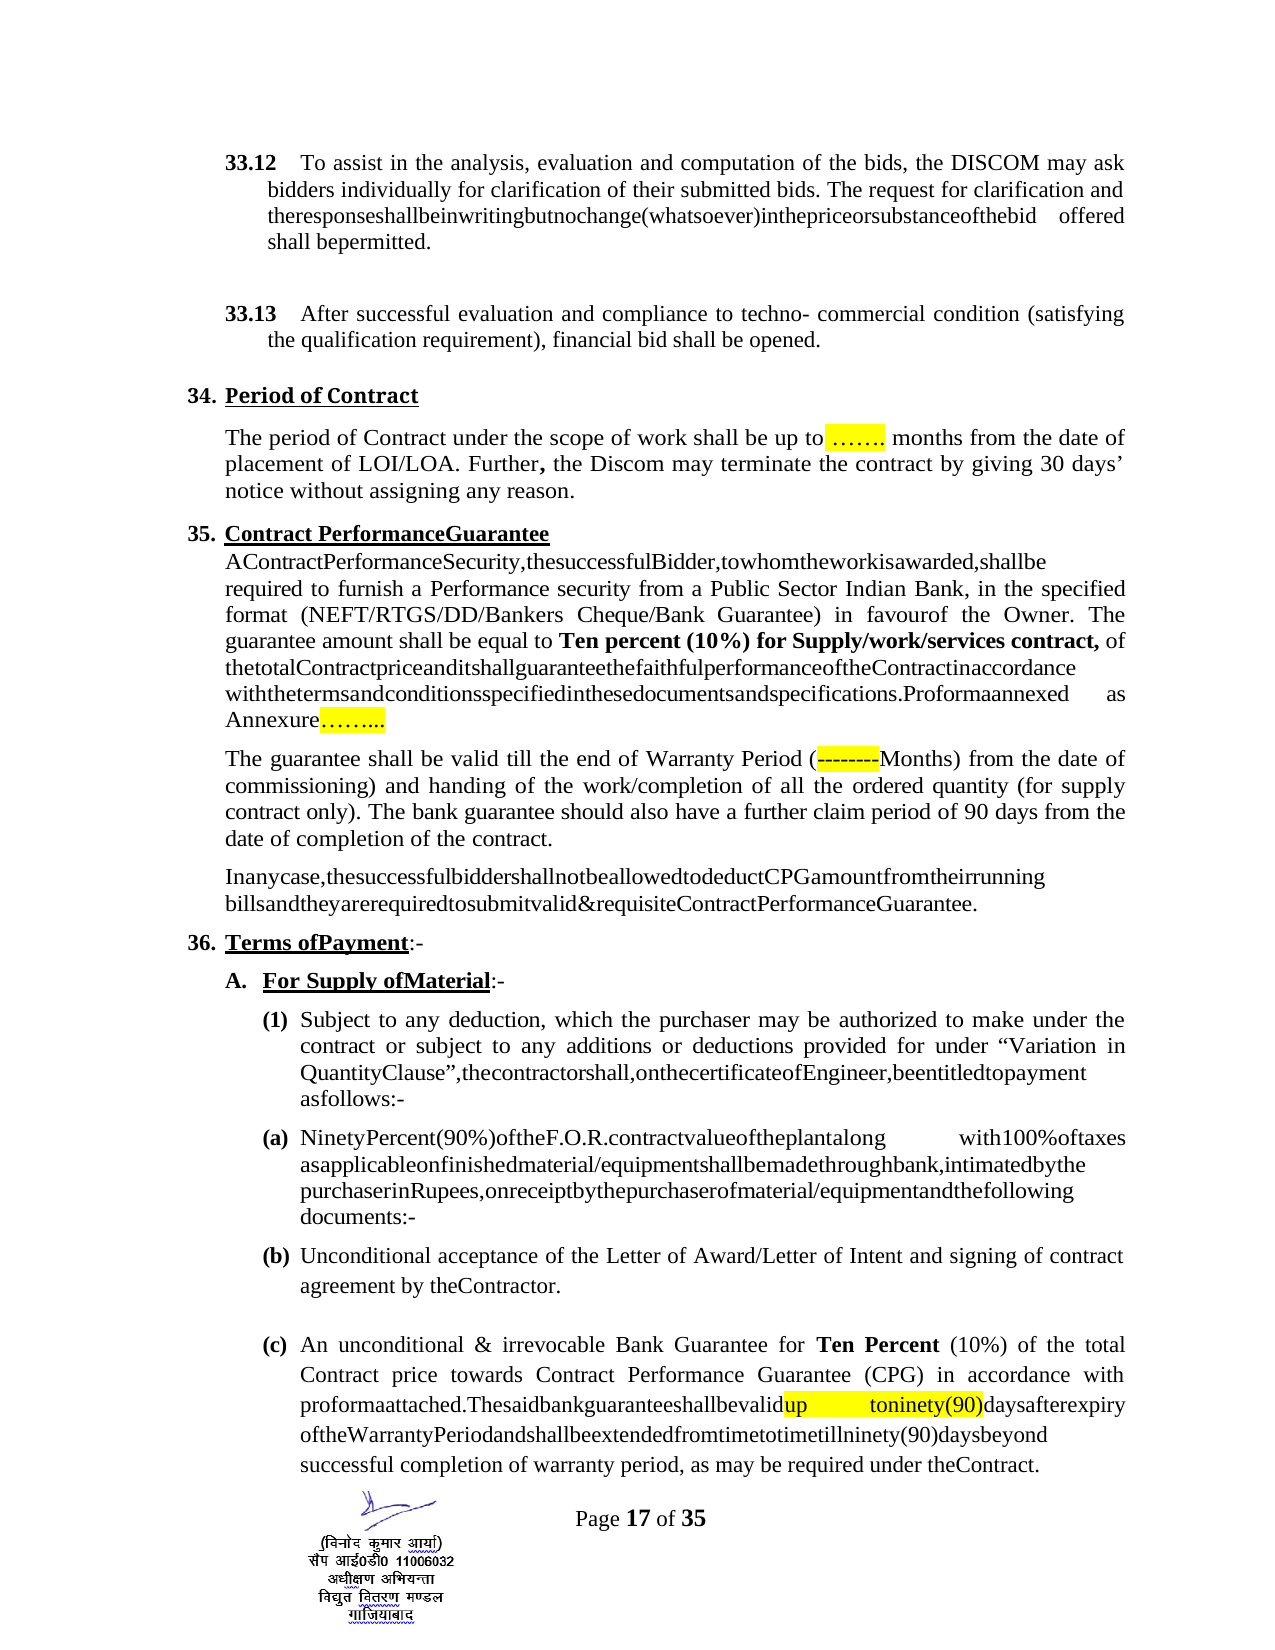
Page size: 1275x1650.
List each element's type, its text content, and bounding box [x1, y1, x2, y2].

list Subject to any deduction, which the purchaser may be authorized to make under the contract or subject to any additions or deductions provided for under “Variation in QuantityClause”,thecontractorshall,onthecertificateofEngineer,beentitledtopayment asfollows:- [262, 1006, 1126, 1112]
picture [304, 1491, 456, 1632]
list After successful evaluation and compliance to techno- commercial condition (satisfying the qualification requirement), financial bid shall be opened. [225, 300, 1125, 353]
list Unconditional acceptance of the Letter of Award/Letter of Intent and signing of contract agreement by theContractor. [262, 1242, 1124, 1299]
subtitle Terms ofPayment:- [187, 928, 1225, 955]
text The guarantee shall be valid till the end of Warranty Period (--------Months) from the date of commissioning) and handing of the work/completion of all the ordered quantity (for supply contract only). The bank guarantee should also have a further claim period of 90 days from the date of completion of the contract. [225, 746, 1126, 851]
list To assist in the analysis, evaluation and computation of the bids, the DISCOM may ask bidders individually for clarification of their submitted bids. The request for clarification and theresponseshallbeinwritingbutnochange(whatsoever)inthepriceorsubstanceofthebid offered shall bepermitted. [225, 149, 1126, 255]
subtitle Contract PerformanceGuarantee [187, 520, 1225, 547]
text Inanycase,thesuccessfulbiddershallnotbeallowedtodeductCPGamountfromtheirrunning billsandtheyarerequiredtosubmitvalid&requisiteContractPerformanceGuarantee. [225, 863, 1125, 916]
list Period of Contract [187, 382, 1225, 410]
list For Supply ofMaterial:- [225, 967, 1225, 994]
list An unconditional & irrevocable Bank Guarantee for Ten Percent (10%) of the total Contract price towards Contract Performance Guarantee (CPG) in accordance with proformaattached.Thesaidbankguaranteeshallbevalidup toninety(90)daysafterexpiry oftheWarrantyPeriodandshallbeextendedfromtimetotimetillninety(90)daysbeyond successful completion of warranty period, as may be required under theContract. [262, 1331, 1126, 1478]
text The period of Contract under the scope of work shall be up to ……. months from the date of placement of LOI/LOA. Further, the Discom may terminate the contract by giving 30 days’ notice without assigning any reason. [225, 424, 1125, 503]
text AContractPerformanceSecurity,thesuccessfulBidder,towhomtheworkisawarded,shallbe required to furnish a Performance security from a Public Sector Indian Bank, in the specified format (NEFT/RTGS/DD/Bankers Cheque/Bank Guarantee) in favourof the Owner. The guarantee amount shall be equal to Ten percent (10%) for Supply/work/services contract, of thetotalContractpriceanditshallguaranteethefaithfulperformanceoftheContractinaccordance withthetermsandconditionsspecifiedinthesedocumentsandspecifications.Proformaannexed as Annexure……... [225, 548, 1126, 733]
list NinetyPercent(90%)oftheF.O.R.contractvalueoftheplantalong with100%oftaxes asapplicableonfinishedmaterial/equipmentshallbemadethroughbank,intimatedbythe purchaserinRupees,onreceiptbythepurchaserofmaterial/equipmentandthefollowing documents:- [262, 1124, 1126, 1230]
